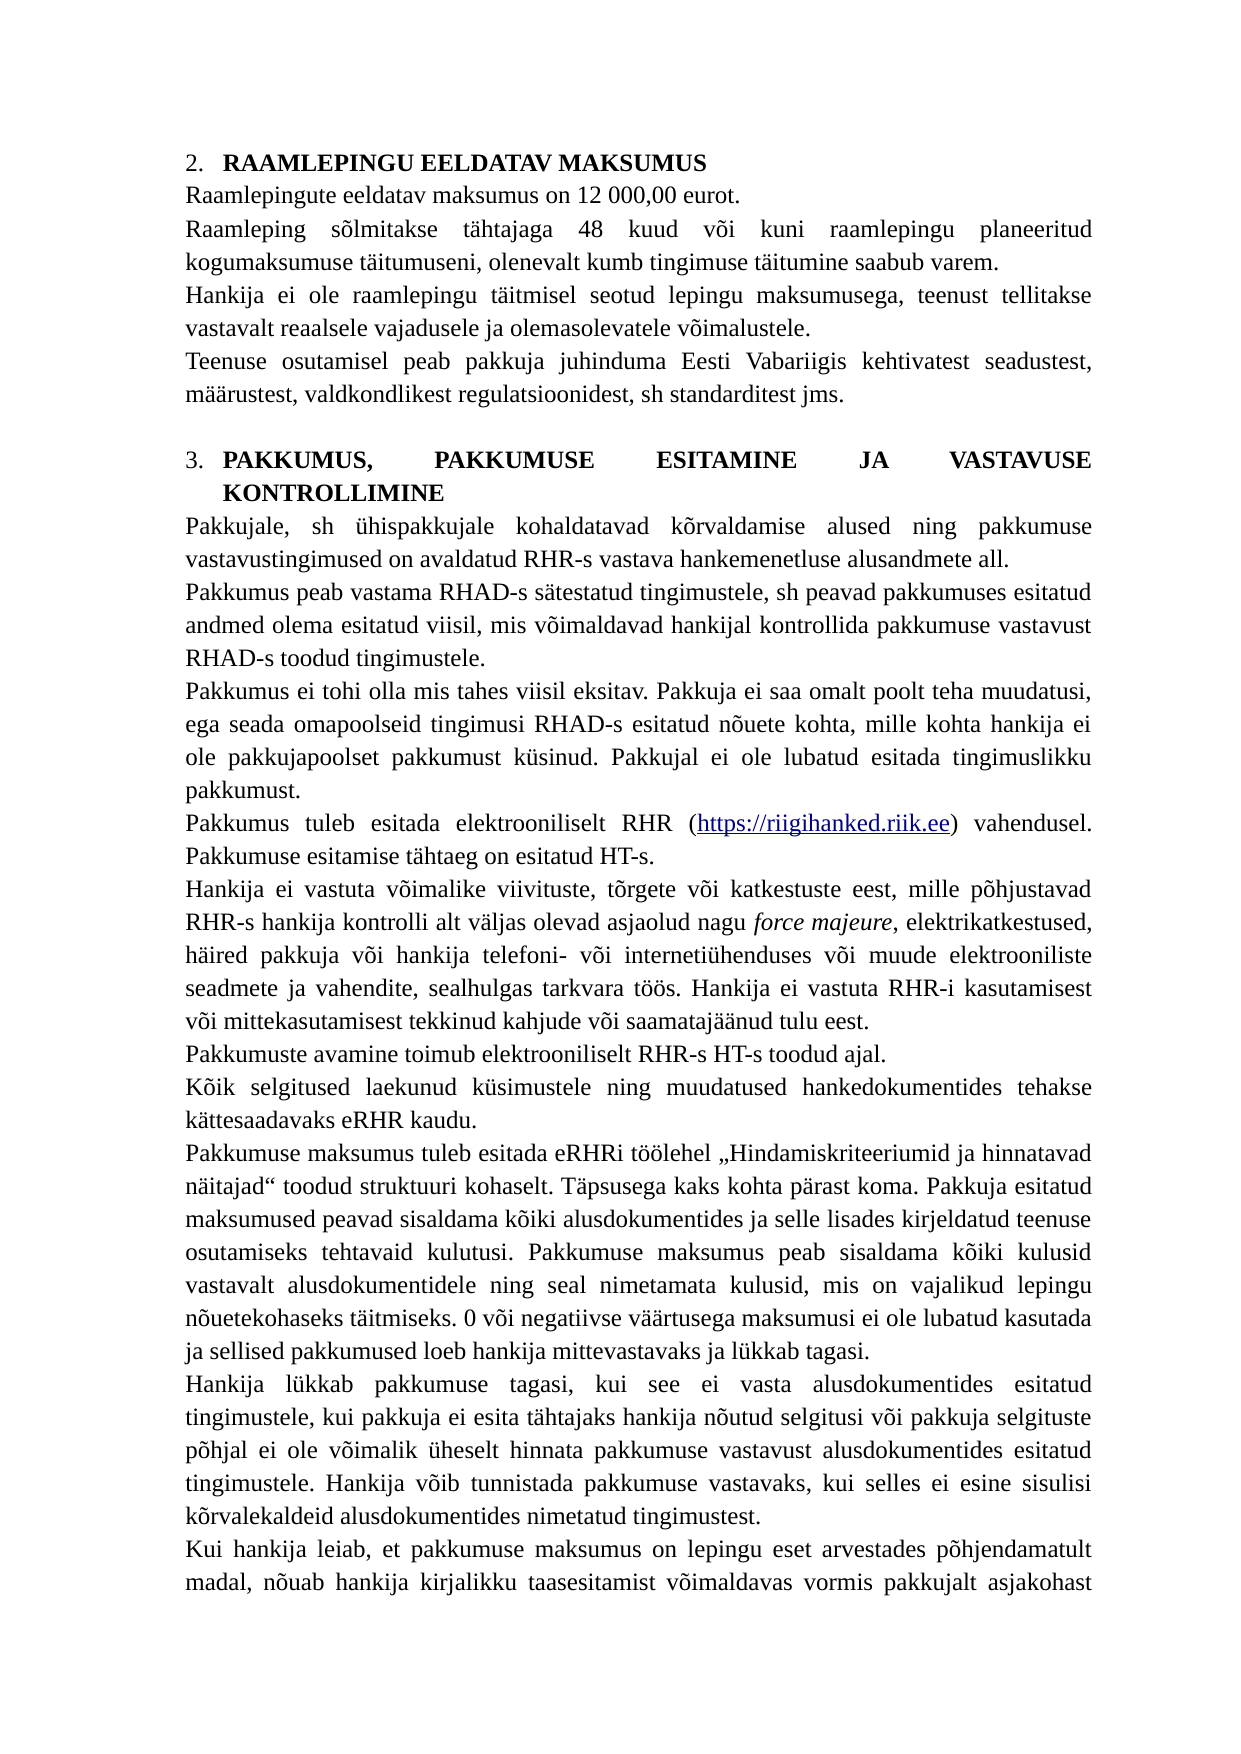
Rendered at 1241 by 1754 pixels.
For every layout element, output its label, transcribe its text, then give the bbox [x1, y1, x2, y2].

list RAAMLEPINGU EELDATAV MAKSUMUS [185, 148, 1093, 176]
text Pakkujale, sh ühispakkujale kohaldatavad kõrvaldamise alused ning pakkumuse vastavustingimused on avaldatud RHR-s vastava hankemenetluse alusandmete all. [185, 511, 1093, 573]
text Kõik selgitused laekunud küsimustele ning muudatused hankedokumentides tehakse kättesaadavaks eRHR kaudu. [185, 1072, 1093, 1134]
text Pakkumus ei tohi olla mis tahes viisil eksitav. Pakkuja ei saa omalt poolt teha muudatusi, ega seada omapoolseid tingimusi RHAD-s esitatud nõuete kohta, mille kohta hankija ei ole pakkujapoolset pakkumust küsinud. Pakkujal ei ole lubatud esitada tingimuslikku pakkumust. [185, 676, 1093, 804]
text Teenuse osutamisel peab pakkuja juhinduma Eesti Vabariigis kehtivatest seadustest, määrustest, valdkondlikest regulatsioonidest, sh standarditest jms. [185, 346, 1093, 407]
text Pakkumus tuleb esitada elektrooniliselt RHR (https://riigihanked.riik.ee) vahendusel. Pakkumuse esitamise tähtaeg on esitatud HT-s. [185, 808, 1093, 870]
text Raamlepingute eeldatav maksumus on 12 000,00 eurot. [185, 181, 1093, 209]
list PAKKUMUS, PAKKUMUSE ESITAMINE JA VASTAVUSE KONTROLLIMINE [185, 445, 1093, 507]
text Raamleping sõlmitakse tähtajaga 48 kuud või kuni raamlepingu planeeritud kogumaksumuse täitumuseni, olenevalt kumb tingimuse täitumine saabub varem. [185, 214, 1093, 275]
text Pakkumuste avamine toimub elektrooniliselt RHR-s HT-s toodud ajal. [185, 1039, 1093, 1068]
text Hankija lükkab pakkumuse tagasi, kui see ei vasta alusdokumentides esitatud tingimustele, kui pakkuja ei esita tähtajaks hankija nõutud selgitusi või pakkuja selgituste põhjal ei ole võimalik üheselt hinnata pakkumuse vastavust alusdokumentides esitatud tingimustele. Hankija võib tunnistada pakkumuse vastavaks, kui selles ei esine sisulisi kõrvalekaldeid alusdokumentides nimetatud tingimustest. [185, 1369, 1093, 1530]
text Hankija ei vastuta võimalike viivituste, tõrgete või katkestuste eest, mille põhjustavad RHR-s hankija kontrolli alt väljas olevad asjaolud nagu force majeure, elektrikatkestused, häired pakkuja või hankija telefoni- või internetiühenduses või muude elektrooniliste seadmete ja vahendite, sealhulgas tarkvara töös. Hankija ei vastuta RHR-i kasutamisest või mittekasutamisest tekkinud kahjude või saamatajäänud tulu eest. [185, 874, 1093, 1035]
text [185, 1534, 1093, 1596]
text Hankija ei ole raamlepingu täitmisel seotud lepingu maksumusega, teenust tellitakse vastavalt reaalsele vajadusele ja olemasolevatele võimalustele. [185, 280, 1093, 341]
text Pakkumuse maksumus tuleb esitada eRHRi töölehel „Hindamiskriteeriumid ja hinnatavad näitajad“ toodud struktuuri kohaselt. Täpsusega kaks kohta pärast koma. Pakkuja esitatud maksumused peavad sisaldama kõiki alusdokumentides ja selle lisades kirjeldatud teenuse osutamiseks tehtavaid kulutusi. Pakkumuse maksumus peab sisaldama kõiki kulusid vastavalt alusdokumentidele ning seal nimetamata kulusid, mis on vajalikud lepingu nõuetekohaseks täitmiseks. 0 või negatiivse väärtusega maksumusi ei ole lubatud kasutada ja sellised pakkumused loeb hankija mittevastavaks ja lükkab tagasi. [185, 1138, 1093, 1365]
text Pakkumus peab vastama RHAD-s sätestatud tingimustele, sh peavad pakkumuses esitatud andmed olema esitatud viisil, mis võimaldavad hankijal kontrollida pakkumuse vastavust RHAD-s toodud tingimustele. [185, 577, 1093, 672]
